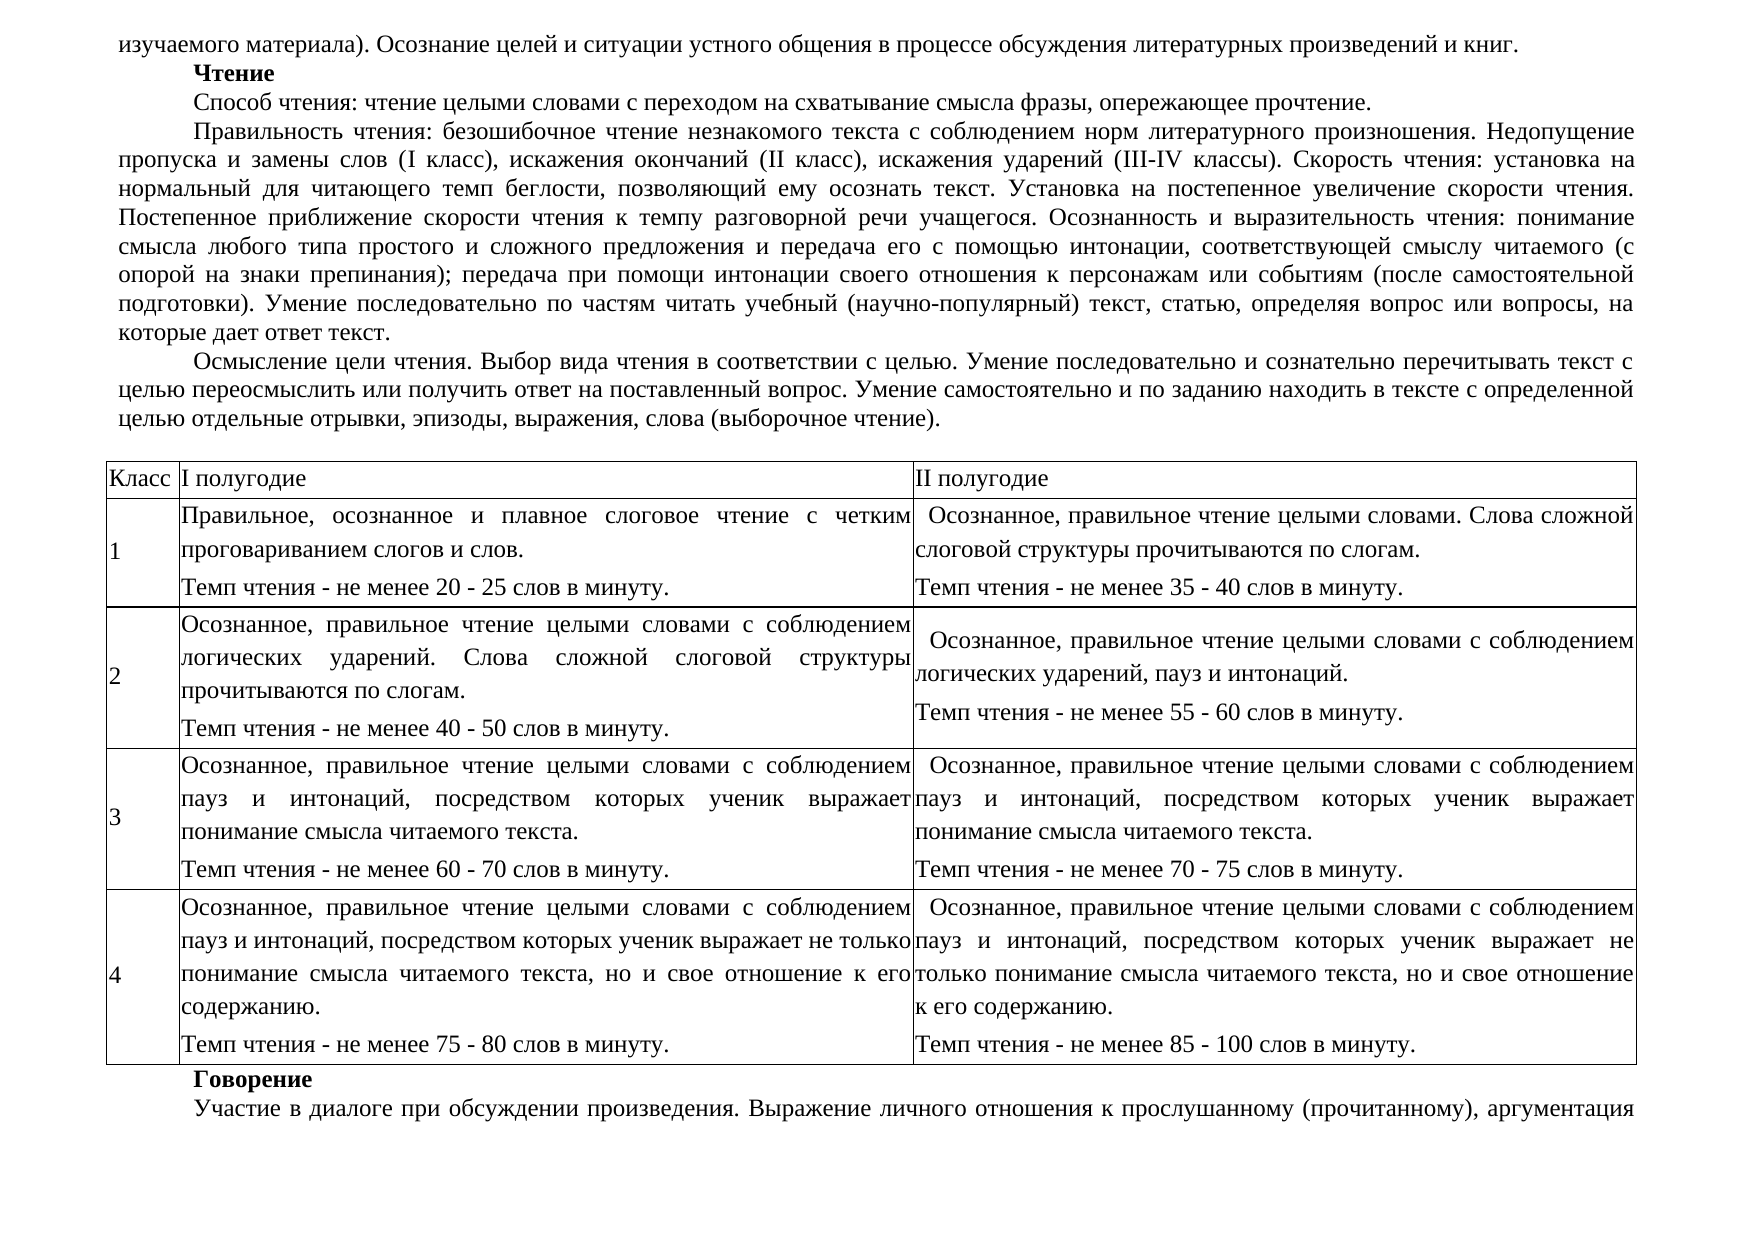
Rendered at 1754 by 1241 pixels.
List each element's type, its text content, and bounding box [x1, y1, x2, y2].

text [118, 1093, 1636, 1122]
table_cell Осознанное, правильное чтение целыми словами. Слова сложной слоговой структуры прочитываются по слогам. Темп чтения - не менее 35 - 40 слов в минуту. [914, 499, 1636, 606]
table_cell Осознанное, правильное чтение целыми словами с соблюдением логических ударений. Слова сложной слоговой структуры прочитываются по слогам. Темп чтения - не менее 40 - 50 слов в минуту. [180, 608, 913, 748]
text Говорение [118, 1065, 1636, 1093]
table_cell Осознанное, правильное чтение целыми словами с соблюдением пауз и интонаций, посредством которых ученик выражает не только понимание смысла читаемого текста, но и свое отношение к его содержанию. Темп чтения - не менее 75 - 80 слов в минуту. [180, 890, 913, 1063]
table_cell 4 [107, 890, 179, 1063]
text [118, 29, 1636, 58]
table_header II полугодие [914, 462, 1636, 498]
table_header I полугодие [180, 462, 913, 498]
text Способ чтения: чтение целыми словами с переходом на схватывание смысла фразы, опережающее прочтение. [118, 87, 1636, 116]
table_cell Осознанное, правильное чтение целыми словами с соблюдением пауз и интонаций, посредством которых ученик выражает не только понимание смысла читаемого текста, но и свое отношение к его содержанию. Темп чтения - не менее 85 - 100 слов в минуту. [914, 890, 1636, 1063]
table_cell 3 [107, 749, 179, 889]
table_cell Правильное, осознанное и плавное слоговое чтение с четким проговариванием слогов и слов. Темп чтения - не менее 20 - 25 слов в минуту. [180, 499, 913, 606]
table_cell Осознанное, правильное чтение целыми словами с соблюдением логических ударений, пауз и интонаций. Темп чтения - не менее 55 - 60 слов в минуту. [914, 608, 1636, 748]
table_cell Осознанное, правильное чтение целыми словами с соблюдением пауз и интонаций, посредством которых ученик выражает понимание смысла читаемого текста. Темп чтения - не менее 60 - 70 слов в минуту. [180, 749, 913, 889]
text Правильность чтения: безошибочное чтение незнакомого текста с соблюдением норм литературного произношения. Недопущение пропуска и замены слов (I класс), искажения окончаний (II класс), искажения ударений (III-IV классы). Скорость чтения: установка на нормальный для читающего темп беглости, позволяющий ему осознать текст. Установка на постепенное увеличение скорости чтения. Постепенное приближение скорости чтения к темпу разговорной речи учащегося. Осознанность и выразительность чтения: понимание смысла любого типа простого и сложного предложения и передача его с помощью интонации, соответствующей смыслу читаемого (с опорой на знаки препинания); передача при помощи интонации своего отношения к персонажам или событиям (после самостоятельной подготовки). Умение последовательно по частям читать учебный (научно-популярный) текст, статью, определяя вопрос или вопросы, на которые дает ответ текст. [118, 116, 1636, 346]
text Осмысление цели чтения. Выбор вида чтения в соответствии с целью. Умение последовательно и сознательно перечитывать текст с целью переосмыслить или получить ответ на поставленный вопрос. Умение самостоятельно и по заданию находить в тексте с определенной целью отдельные отрывки, эпизоды, выражения, слова (выборочное чтение). [118, 346, 1636, 432]
table_header Класс [107, 462, 179, 498]
table_cell 2 [107, 608, 179, 748]
text Чтение [118, 58, 1636, 87]
table_cell 1 [107, 499, 179, 606]
table_cell Осознанное, правильное чтение целыми словами с соблюдением пауз и интонаций, посредством которых ученик выражает понимание смысла читаемого текста. Темп чтения - не менее 70 - 75 слов в минуту. [914, 749, 1636, 889]
